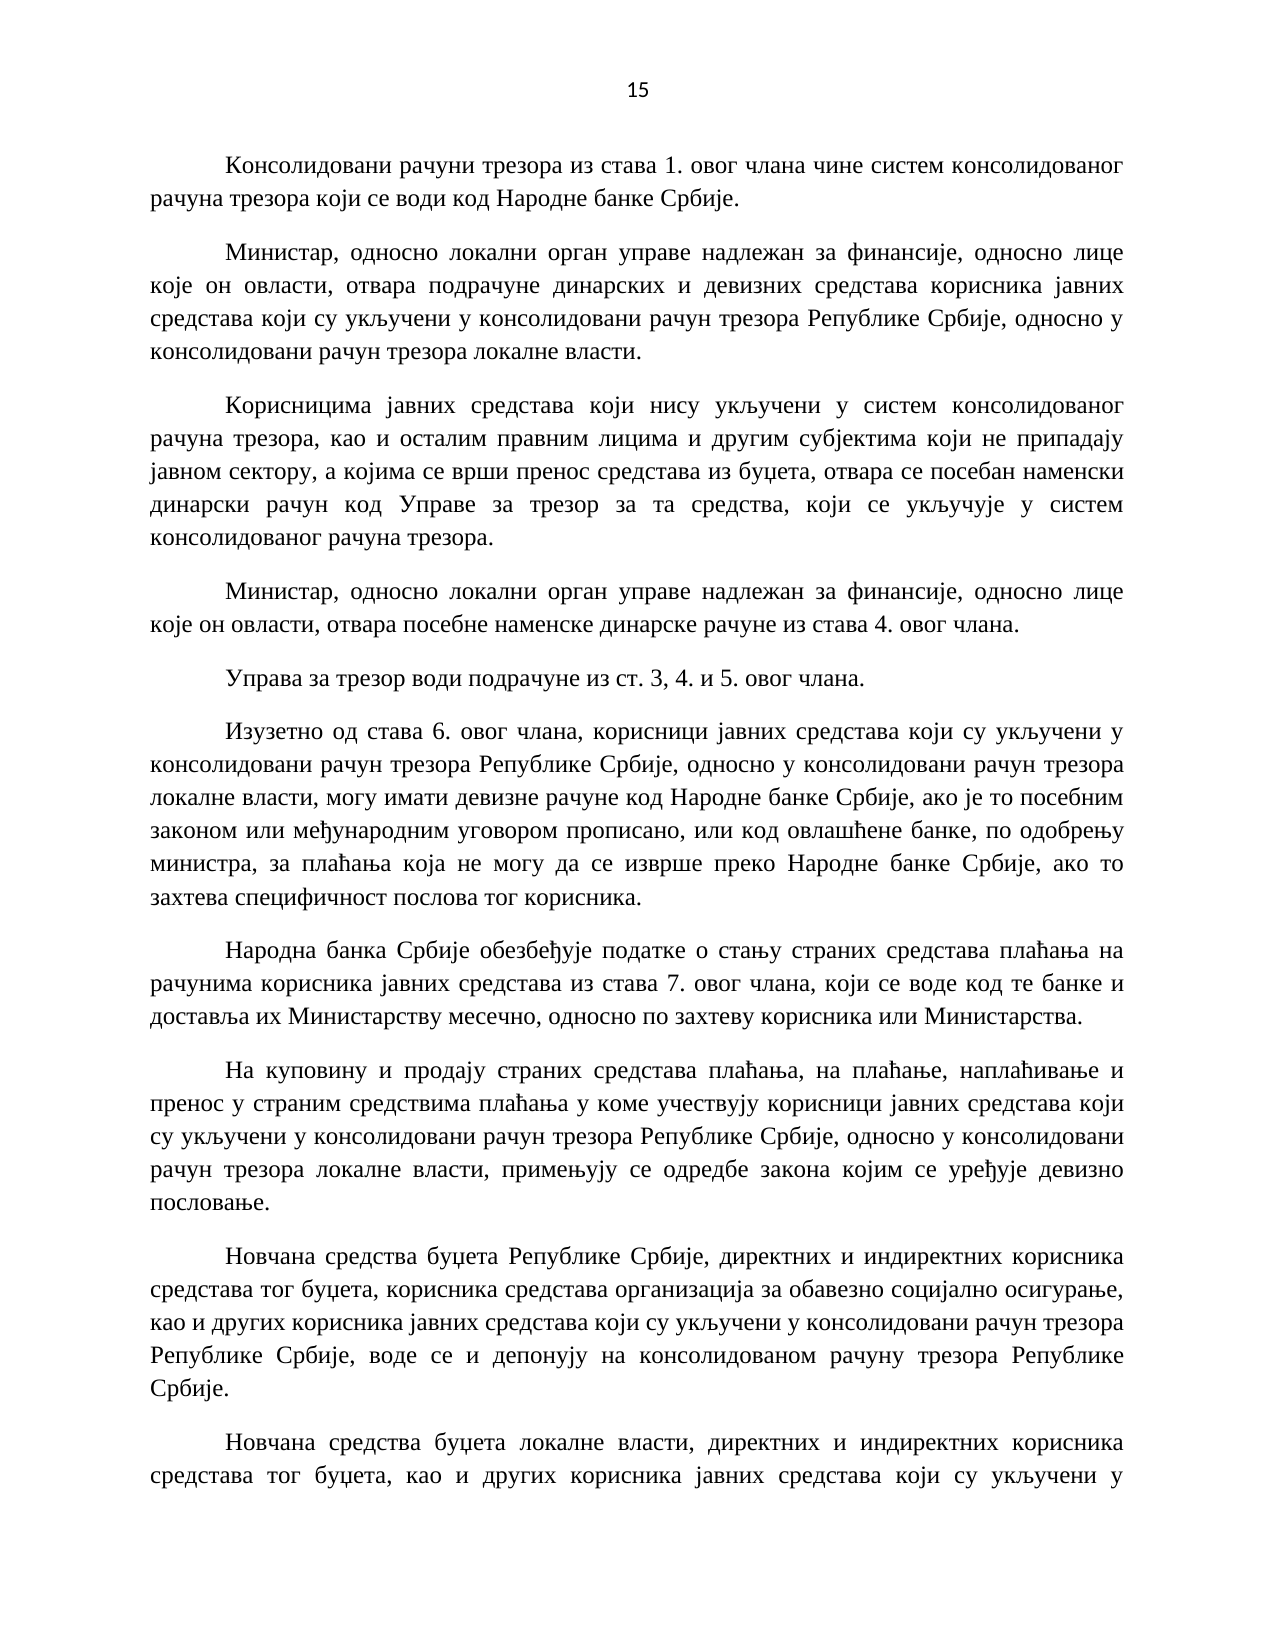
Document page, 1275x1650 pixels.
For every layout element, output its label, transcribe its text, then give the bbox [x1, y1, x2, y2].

text Управа за трезор води подрачуне из ст. 3, 4. и 5. овог члана. [150, 663, 1125, 691]
text Министар, односно локални орган управе надлежан за финансије, односно лице које он овласти, отвара посебне наменске динарске рачуне из става 4. овог члана. [150, 576, 1125, 637]
text Новчана средства буџета Републике Србије, директних и индиректних корисника средстава тог буџета, корисника средстава организација за обавезно социјално осигурање, као и других корисника јавних средстава који су укључени у консолидовани рачун трезора Републике Србије, воде се и депонују на консолидованом рачуну трезора Републике Србије. [150, 1241, 1125, 1402]
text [150, 1427, 1125, 1489]
text На куповину и продају страних средстава плаћања, на плаћање, наплаћивање и пренос у страним средствима плаћања у коме учествују корисници јавних средстава који су укључени у консолидовани рачун трезора Републике Србије, односно у консолидовани рачун трезора локалне власти, примењују се одредбе закона којим се уређује девизно пословање. [150, 1055, 1125, 1216]
text Изузетно од става 6. овог члана, корисници јавних средстава који су укључени у консолидовани рачун трезора Републике Србије, односно у консолидовани рачун трезора локалне власти, могу имати девизне рачуне код Народне банке Србије, ако је то посебним законом или међународним уговором прописано, или код овлашћене банке, по одобрењу министра, за плаћања која не могу да се изврше преко Народне банке Србије, ако то захтева специфичност послова тог корисника. [150, 716, 1125, 910]
text Народна банка Србије обезбеђује податке о стању страних средстава плаћања на рачунима корисника јавних средстава из става 7. овог члана, који се воде код те банке и доставља их Министарству месечно, односно по захтеву корисника или Министарства. [150, 935, 1125, 1030]
text Министар, односно локални орган управе надлежан за финансије, односно лице које он овласти, отвара подрачуне динарских и девизних средстава корисника јавних средстава који су укључени у консолидовани рачун трезора Републике Србије, односно у консолидовани рачун трезора локалне власти. [150, 237, 1125, 365]
text Корисницима јавних средстава који нису укључени у систем консолидованог рачуна трезора, као и осталим правним лицима и другим субјектима који не припадају јавном сектору, а којима се врши пренос средстава из буџета, отвара се посебан наменски динарски рачун код Управе за трезор за та средства, који се укључује у систем консолидованог рачуна трезора. [150, 390, 1125, 551]
text Консолидовани рачуни трезора из става 1. овог члана чине систем консолидованог рачуна трезора који се води код Народне банке Србије. [150, 150, 1125, 212]
